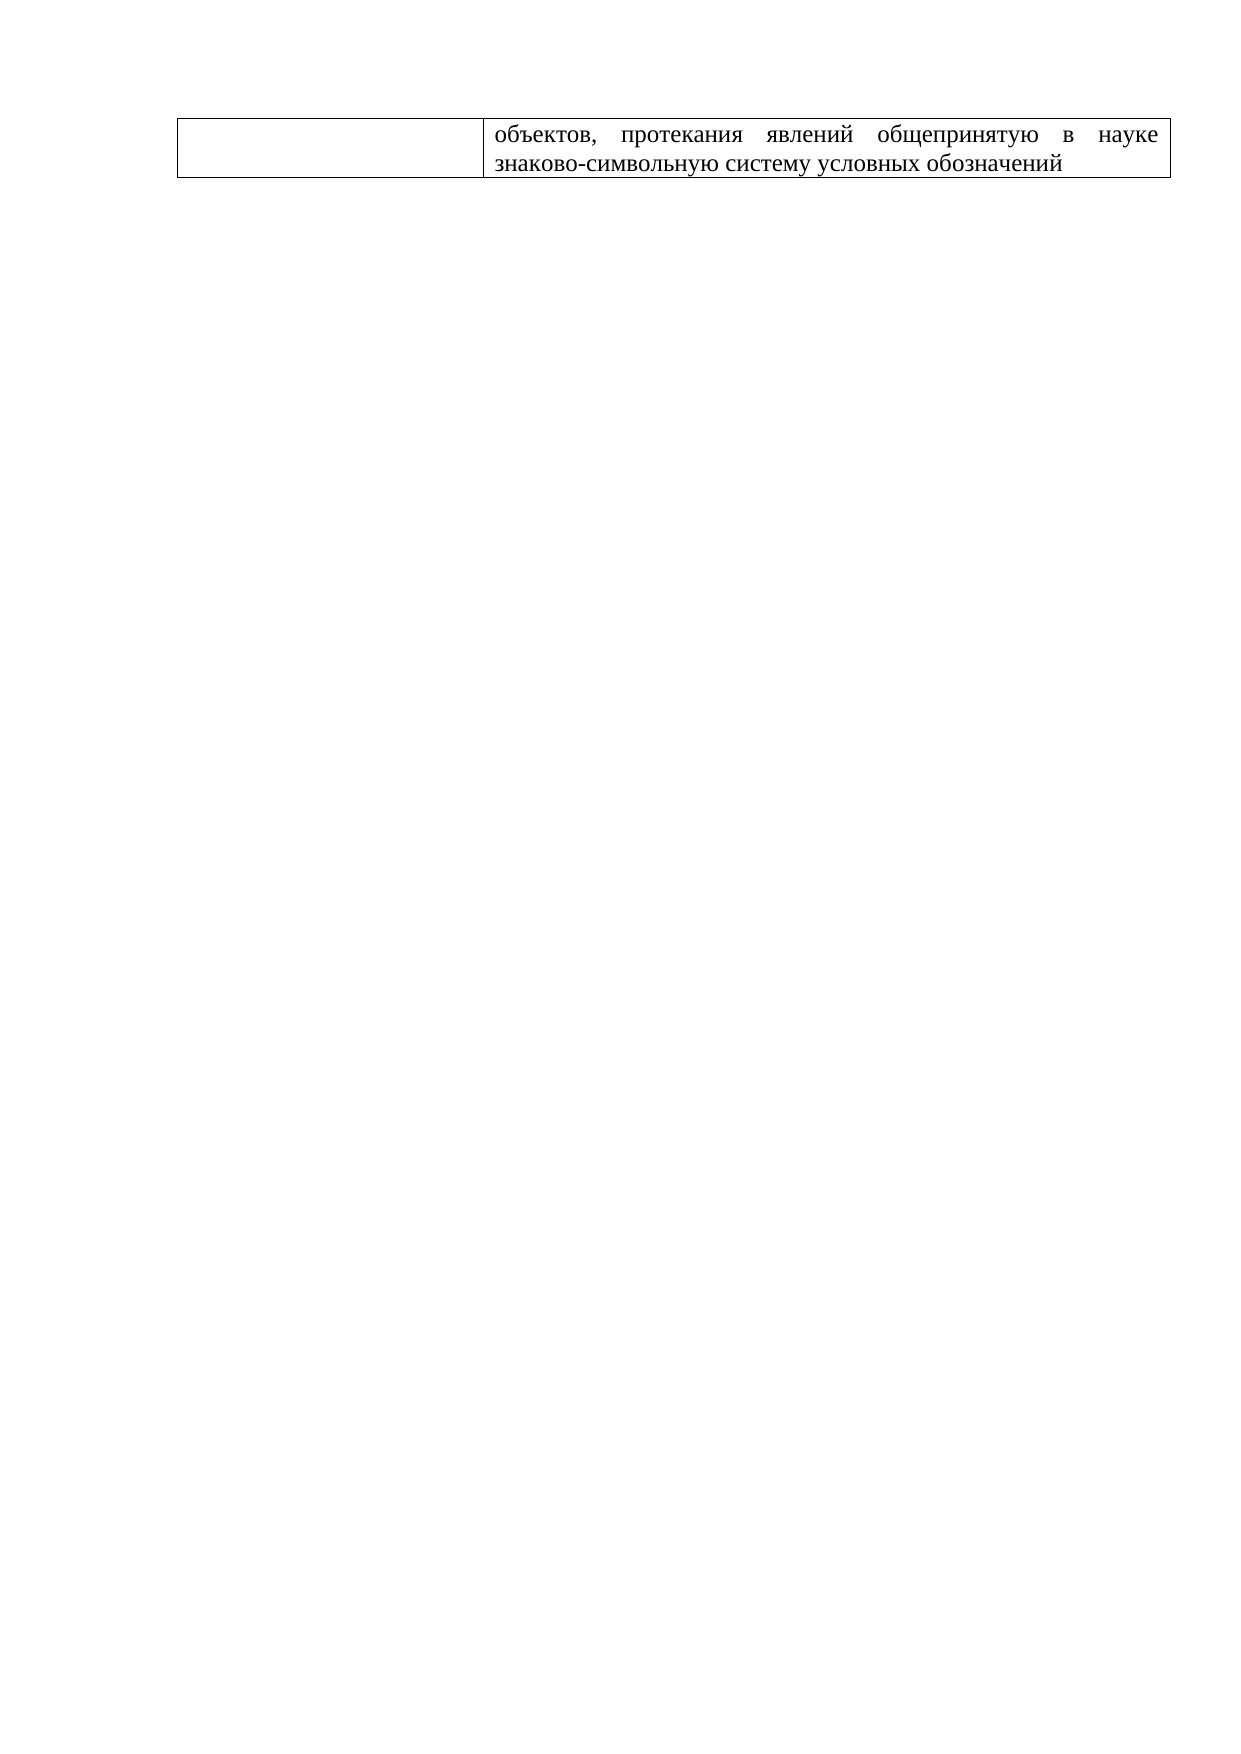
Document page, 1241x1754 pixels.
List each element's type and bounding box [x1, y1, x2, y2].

table_cell [178, 119, 483, 177]
table_cell [484, 119, 1170, 177]
